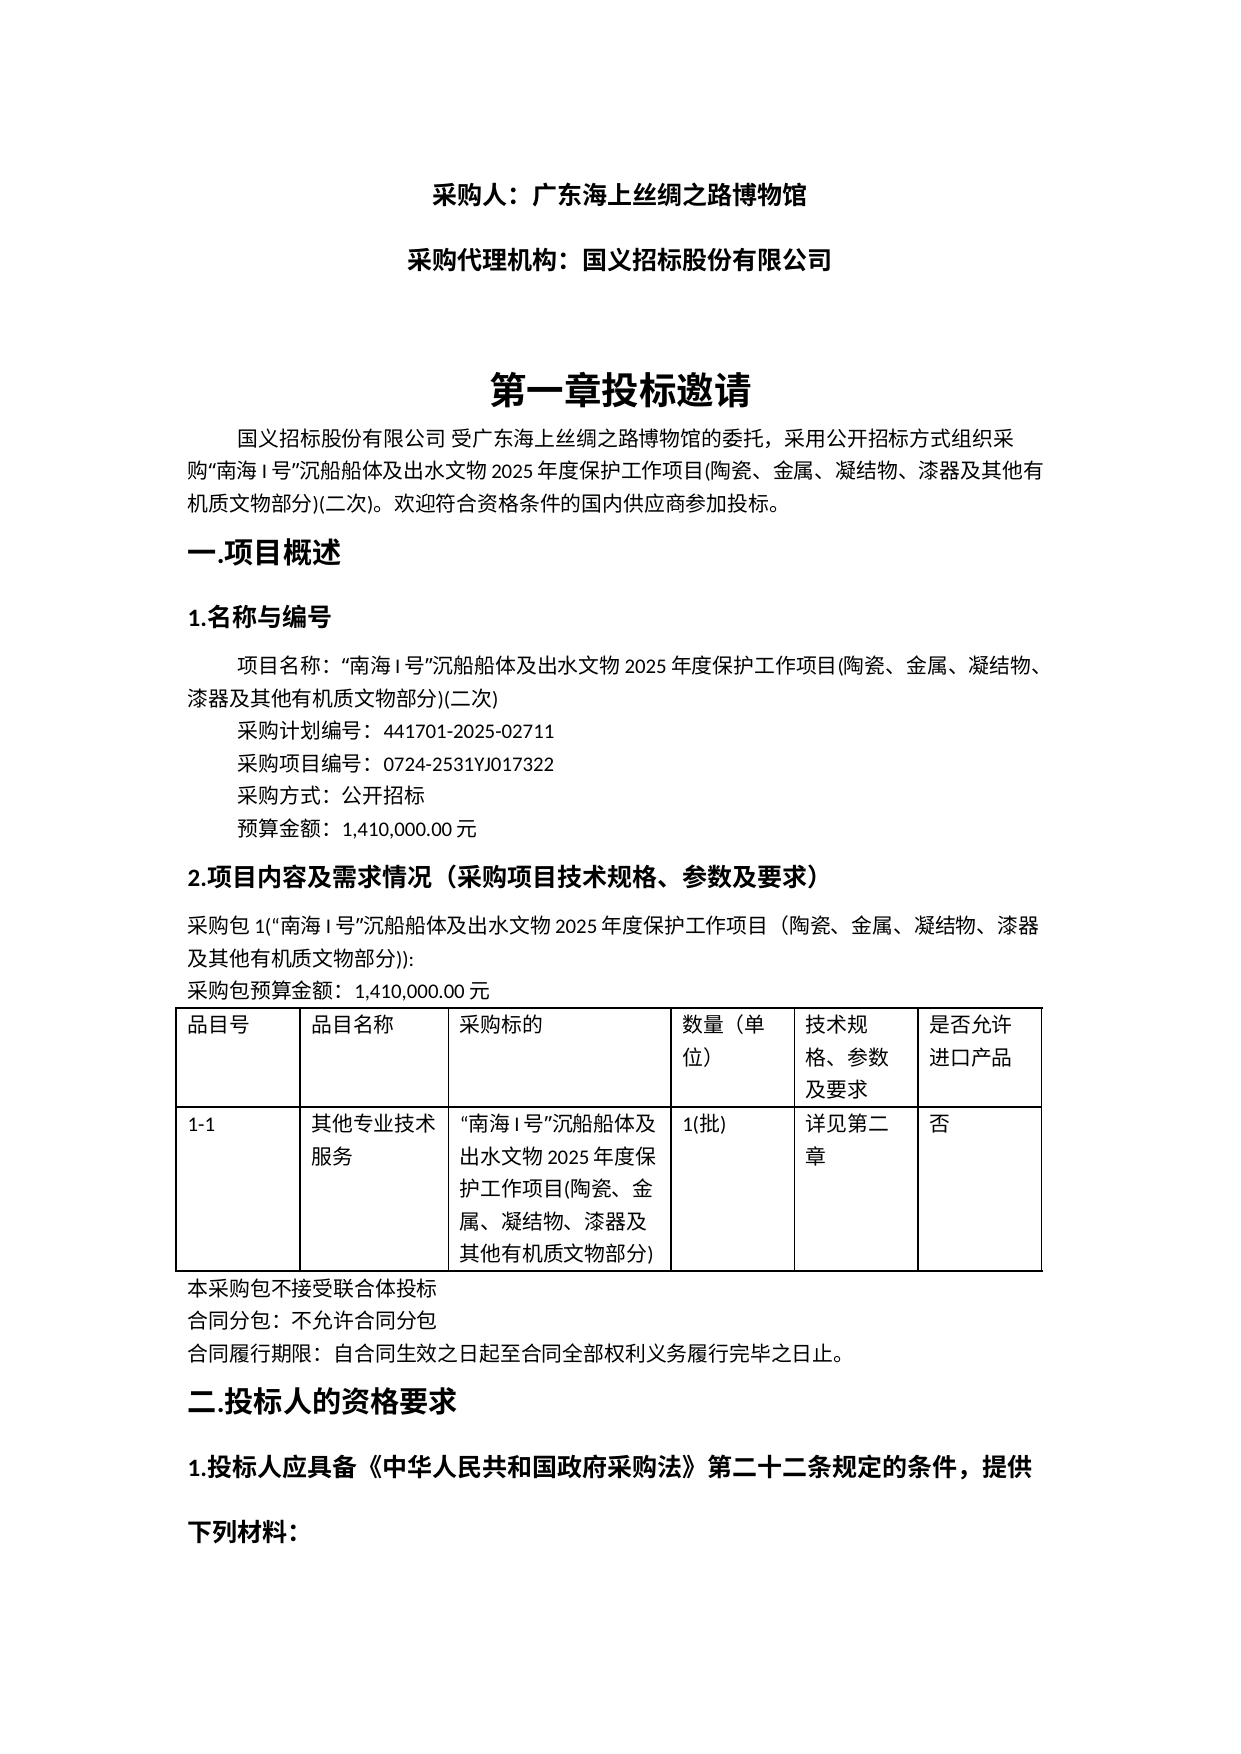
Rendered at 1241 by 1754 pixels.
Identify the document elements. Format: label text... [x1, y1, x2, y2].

text 第一章投标邀请 [187, 357, 1053, 422]
table_cell 1-1 [177, 1108, 299, 1270]
table_header 品目号 [177, 1009, 299, 1106]
text 2.项目内容及需求情况（采购项目技术规格、参数及要求） [187, 844, 1053, 909]
text 一.项目概述 [187, 519, 1053, 584]
table_cell 其他专业技术服务 [301, 1108, 448, 1270]
text 采购项目编号：0724-2531YJ017322 [187, 747, 1053, 779]
text 国义招标股份有限公司 受广东海上丝绸之路博物馆的委托，采用公开招标方式组织采购“南海I号”沉船船体及出水文物2025年度保护工作项目(陶瓷、金属、凝结物、漆器及其他有机质文物部分)(二次)。欢迎符合资格条件的国内供应商参加投标。 [187, 422, 1053, 519]
table_cell 详见第二章 [795, 1108, 917, 1270]
text 1.投标人应具备《中华人民共和国政府采购法》第二十二条规定的条件，提供下列材料： [187, 1434, 1053, 1564]
text 采购计划编号：441701-2025-02711 [187, 714, 1053, 747]
table_header 技术规格、参数及要求 [795, 1009, 917, 1106]
text 合同履行期限：自合同生效之日起至合同全部权利义务履行完毕之日止。 [187, 1337, 1053, 1369]
table_header 品目名称 [301, 1009, 448, 1106]
text 合同分包：不允许合同分包 [187, 1304, 1053, 1337]
text 1.名称与编号 [187, 584, 1053, 649]
text 本采购包不接受联合体投标 [187, 1272, 1053, 1304]
table_header 是否允许进口产品 [919, 1009, 1041, 1106]
table_header 采购标的 [449, 1009, 670, 1106]
text 预算金额：1,410,000.00元 [187, 812, 1053, 844]
table_cell 否 [919, 1108, 1041, 1270]
table_cell “南海I号”沉船船体及出水文物2025年度保护工作项目(陶瓷、金属、凝结物、漆器及其他有机质文物部分) [449, 1108, 670, 1270]
table_header 数量（单位） [672, 1009, 794, 1106]
table_cell 1(批) [672, 1108, 794, 1270]
text 采购人：广东海上丝绸之路博物馆 [187, 162, 1053, 227]
text 二.投标人的资格要求 [187, 1369, 1053, 1434]
text 采购包预算金额：1,410,000.00元 [187, 974, 1053, 1007]
text 采购代理机构：国义招标股份有限公司 [187, 227, 1053, 292]
text 采购包1(“南海I号”沉船船体及出水文物2025年度保护工作项目（陶瓷、金属、凝结物、漆器及其他有机质文物部分)): [187, 909, 1053, 974]
text 采购方式：公开招标 [187, 779, 1053, 812]
text 项目名称：“南海I号”沉船船体及出水文物2025年度保护工作项目(陶瓷、金属、凝结物、漆器及其他有机质文物部分)(二次) [187, 649, 1053, 714]
